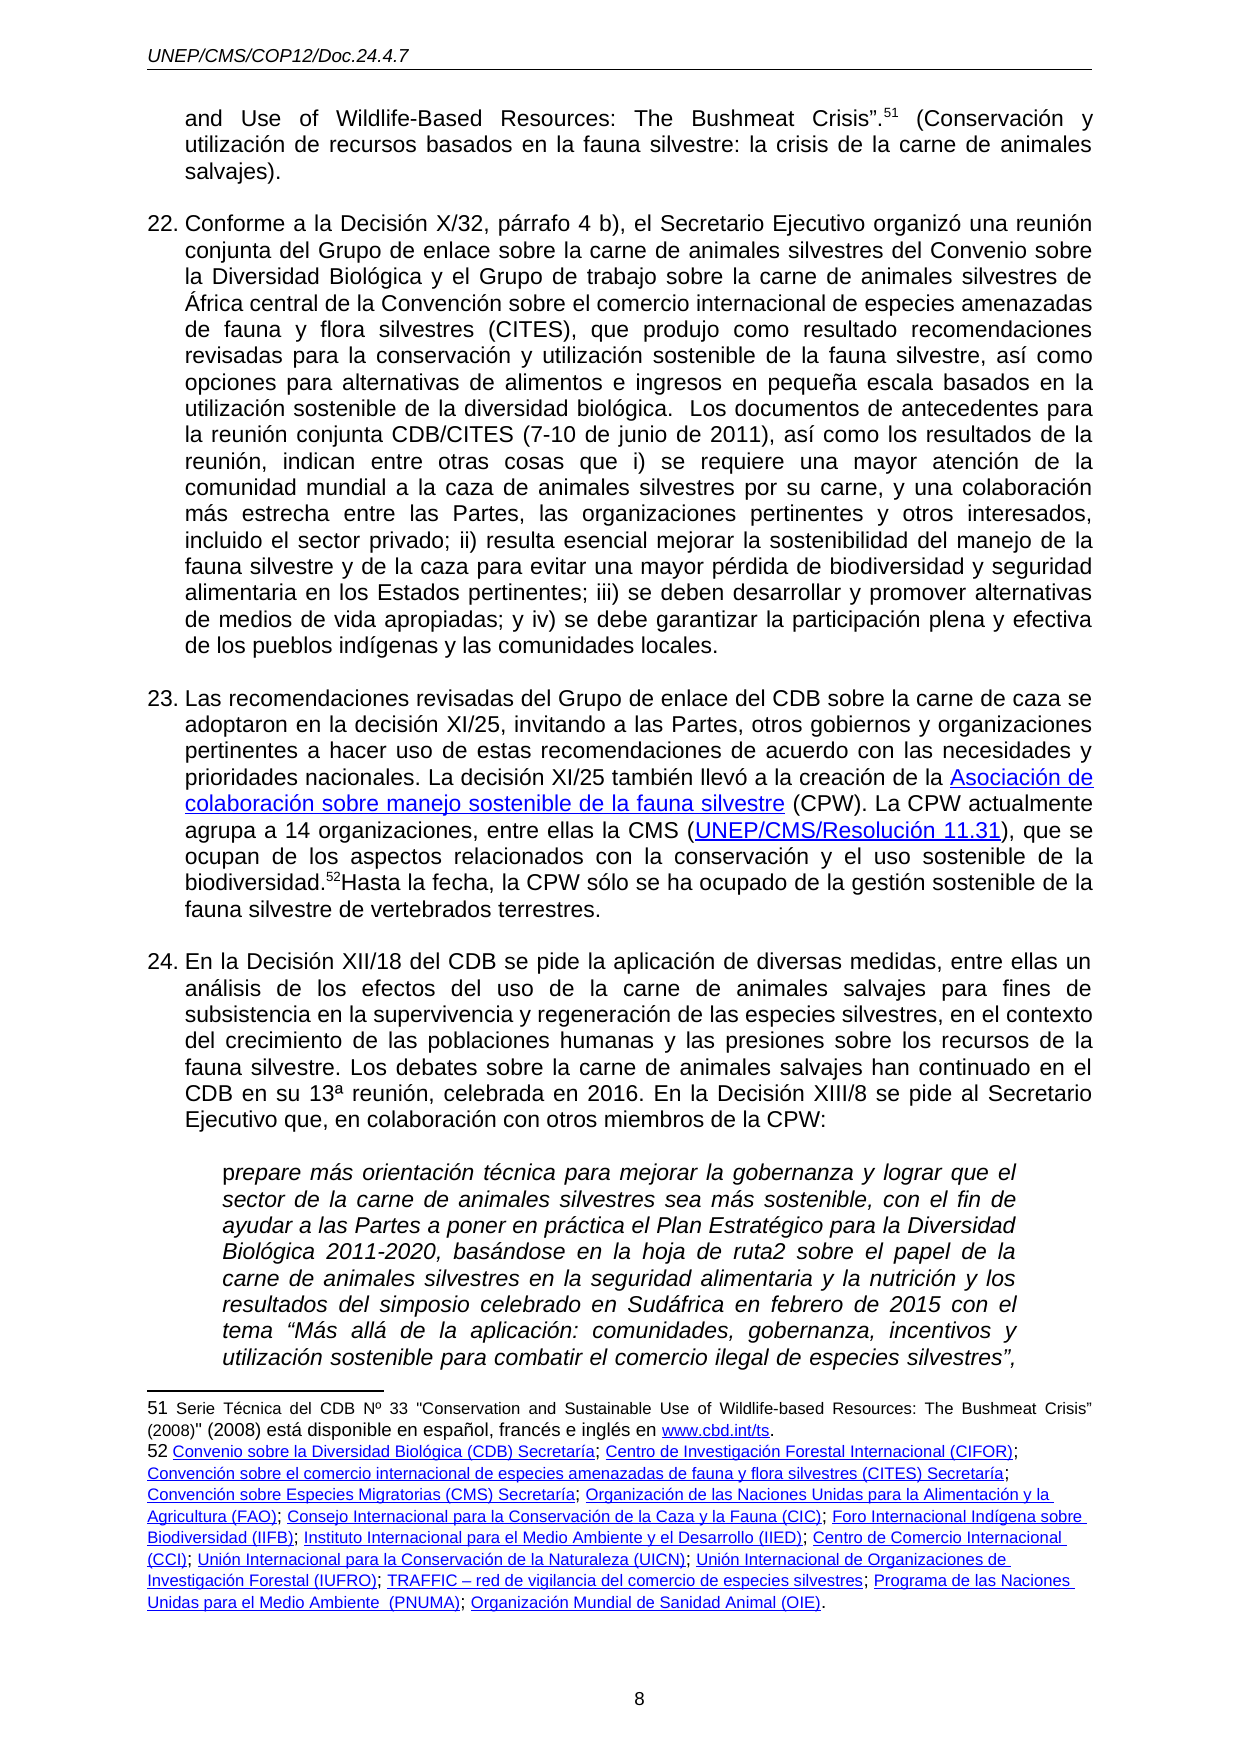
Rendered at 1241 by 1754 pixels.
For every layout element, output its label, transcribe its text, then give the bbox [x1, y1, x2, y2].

list Las recomendaciones revisadas del Grupo de enlace del CDB sobre la carne de caza se adoptaron en la decisión XI/25, invitando a las Partes, otros gobiernos y organizaciones pertinentes a hacer uso de estas recomendaciones de acuerdo con las necesidades y prioridades nacionales. La decisión XI/25 también llevó a la creación de la Asociación de colaboración sobre manejo sostenible de la fauna silvestre (CPW). La CPW actualmente agrupa a 14 organizaciones, entre ellas la CMS (UNEP/CMS/Resolución 11.31), que se ocupan de los aspectos relacionados con la conservación y el uso sostenible de la biodiversidad.Hasta la fecha, la CPW sólo se ha ocupado de la gestión sostenible de la fauna silvestre de vertebrados terrestres. [147, 685, 1093, 922]
list Conforme a la Decisión X/32, párrafo 4 b), el Secretario Ejecutivo organizó una reunión conjunta del Grupo de enlace sobre la carne de animales silvestres del Convenio sobre la Diversidad Biológica y el Grupo de trabajo sobre la carne de animales silvestres de África central de la Convención sobre el comercio internacional de especies amenazadas de fauna y flora silvestres (CITES), que produjo como resultado recomendaciones revisadas para la conservación y utilización sostenible de la fauna silvestre, así como opciones para alternativas de alimentos e ingresos en pequeña escala basados en la utilización sostenible de la diversidad biológica. Los documentos de antecedentes para la reunión conjunta CDB/CITES (7-10 de junio de 2011), así como los resultados de la reunión, indican entre otras cosas que i) se requiere una mayor atención de la comunidad mundial a la caza de animales silvestres por su carne, y una colaboración más estrecha entre las Partes, las organizaciones pertinentes y otros interesados, incluido el sector privado; ii) resulta esencial mejorar la sostenibilidad del manejo de la fauna silvestre y de la caza para evitar una mayor pérdida de biodiversidad y seguridad alimentaria en los Estados pertinentes; iii) se deben desarrollar y promover alternativas de medios de vida apropiadas; y iv) se debe garantizar la participación plena y efectiva de los pueblos indígenas y las comunidades locales. [147, 210, 1093, 658]
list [147, 105, 1093, 184]
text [222, 1159, 1019, 1370]
list En la Decisión XII/18 del CDB se pide la aplicación de diversas medidas, entre ellas un análisis de los efectos del uso de la carne de animales salvajes para fines de subsistencia en la supervivencia y regeneración de las especies silvestres, en el contexto del crecimiento de las poblaciones humanas y las presiones sobre los recursos de la fauna silvestre. Los debates sobre la carne de animales salvajes han continuado en el CDB en su 13ª reunión, celebrada en 2016. En la Decisión XIII/8 se pide al Secretario Ejecutivo que, en colaboración con otros miembros de la CPW: [147, 948, 1093, 1133]
